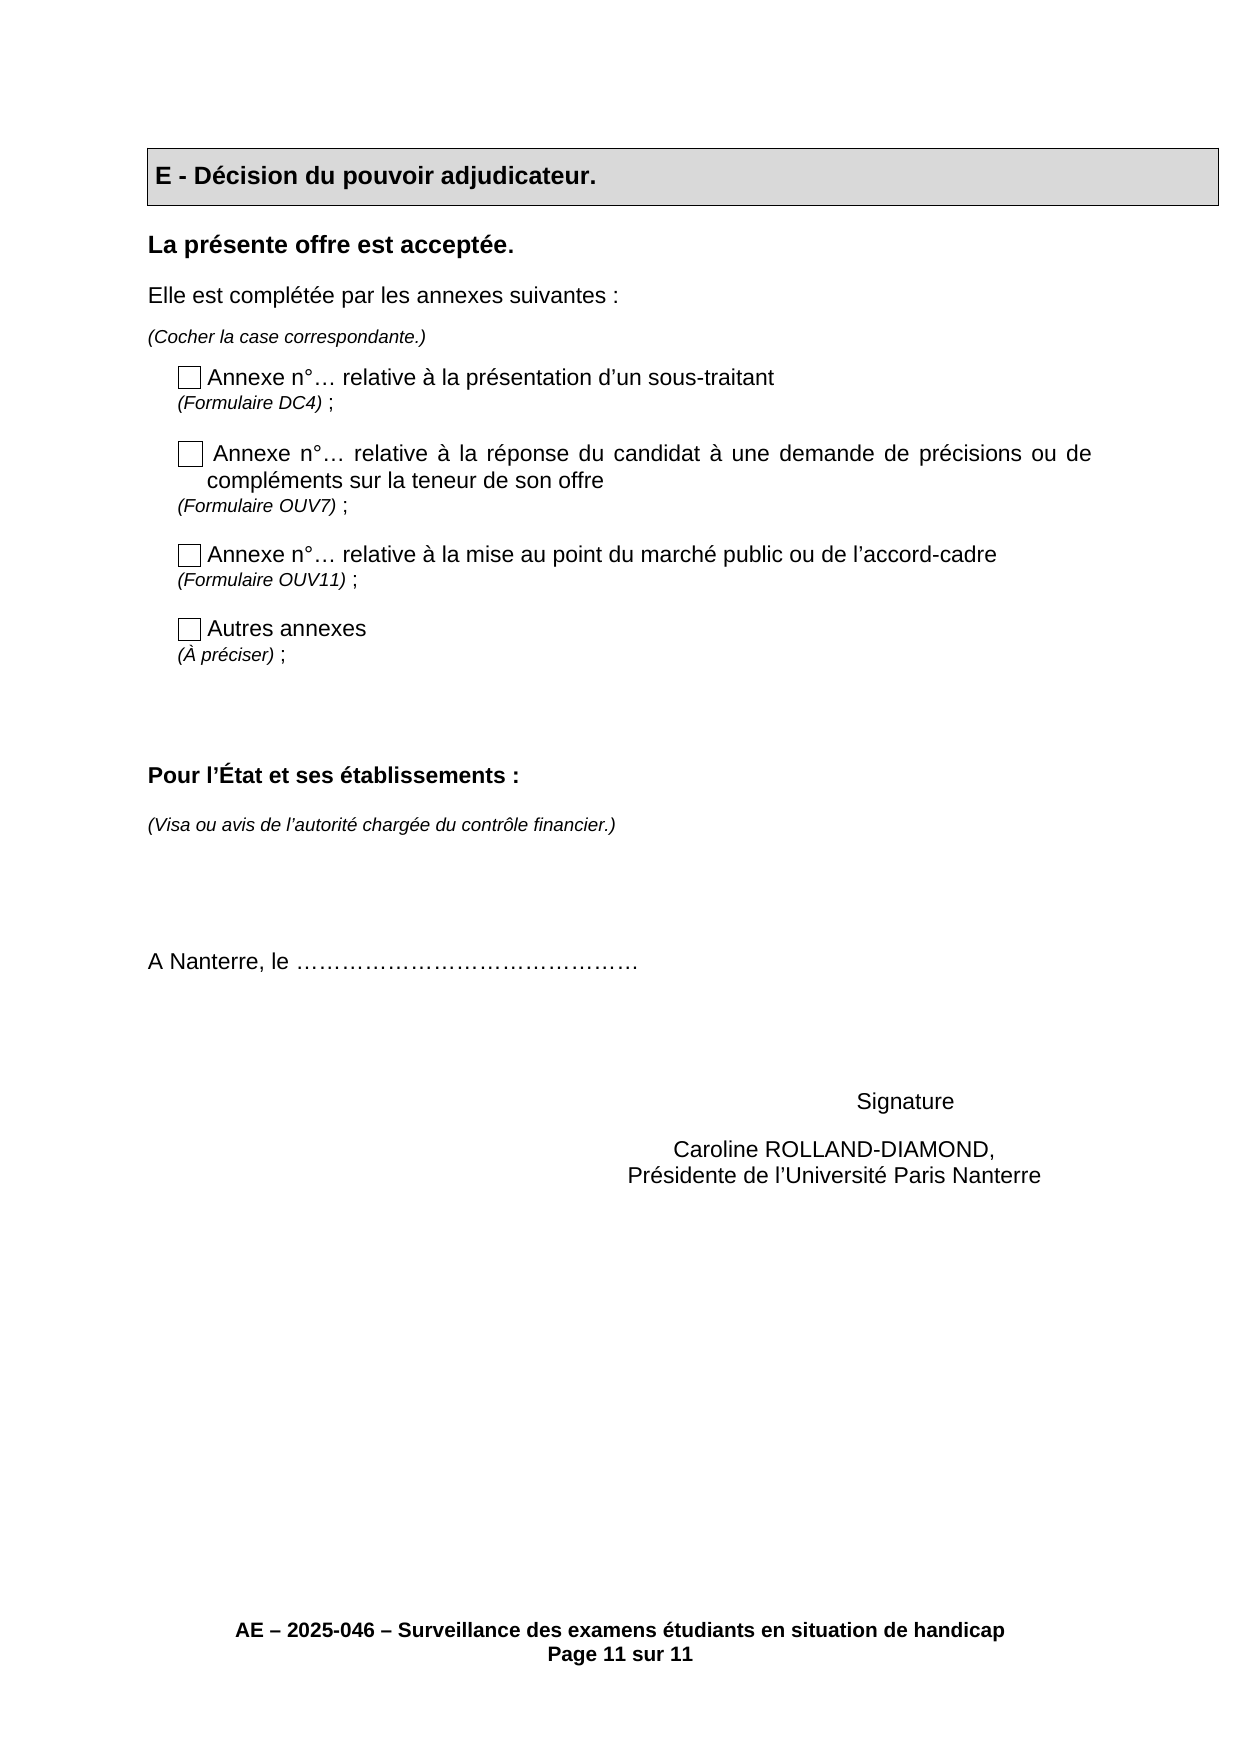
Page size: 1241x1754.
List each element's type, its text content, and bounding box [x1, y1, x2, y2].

text Autres annexes [177, 615, 1093, 642]
text A Nanterre, le ……………………………………… [0, 948, 1093, 974]
text (Formulaire OUV7) ; [177, 493, 1093, 517]
text Pour l’État et ses établissements : [148, 762, 1093, 789]
text (À préciser) ; [177, 642, 1093, 666]
text (Visa ou avis de l’autorité chargée du contrôle financier.) [148, 814, 1093, 835]
text Caroline ROLLAND-DIAMOND, [576, 1136, 1093, 1162]
text La présente offre est acceptée. [148, 230, 1093, 258]
text Présidente de l’Université Paris Nanterre [576, 1162, 1093, 1188]
table_header E - Décision du pouvoir adjudicateur. [148, 149, 1218, 205]
text Elle est complétée par les annexes suivantes : [148, 282, 1093, 309]
text (Cocher la case correspondante.) [148, 325, 1093, 347]
text Signature [856, 1088, 1093, 1114]
text Annexe n°… relative à la réponse du candidat à une demande de précisions ou de compléments sur la teneur de son offre [177, 440, 1093, 493]
text (Formulaire DC4) ; [177, 390, 1093, 414]
text Annexe n°… relative à la présentation d’un sous-traitant [177, 364, 1093, 390]
text Annexe n°… relative à la mise au point du marché public ou de l’accord-cadre [177, 541, 1093, 567]
text (Formulaire OUV11) ; [177, 567, 1093, 591]
